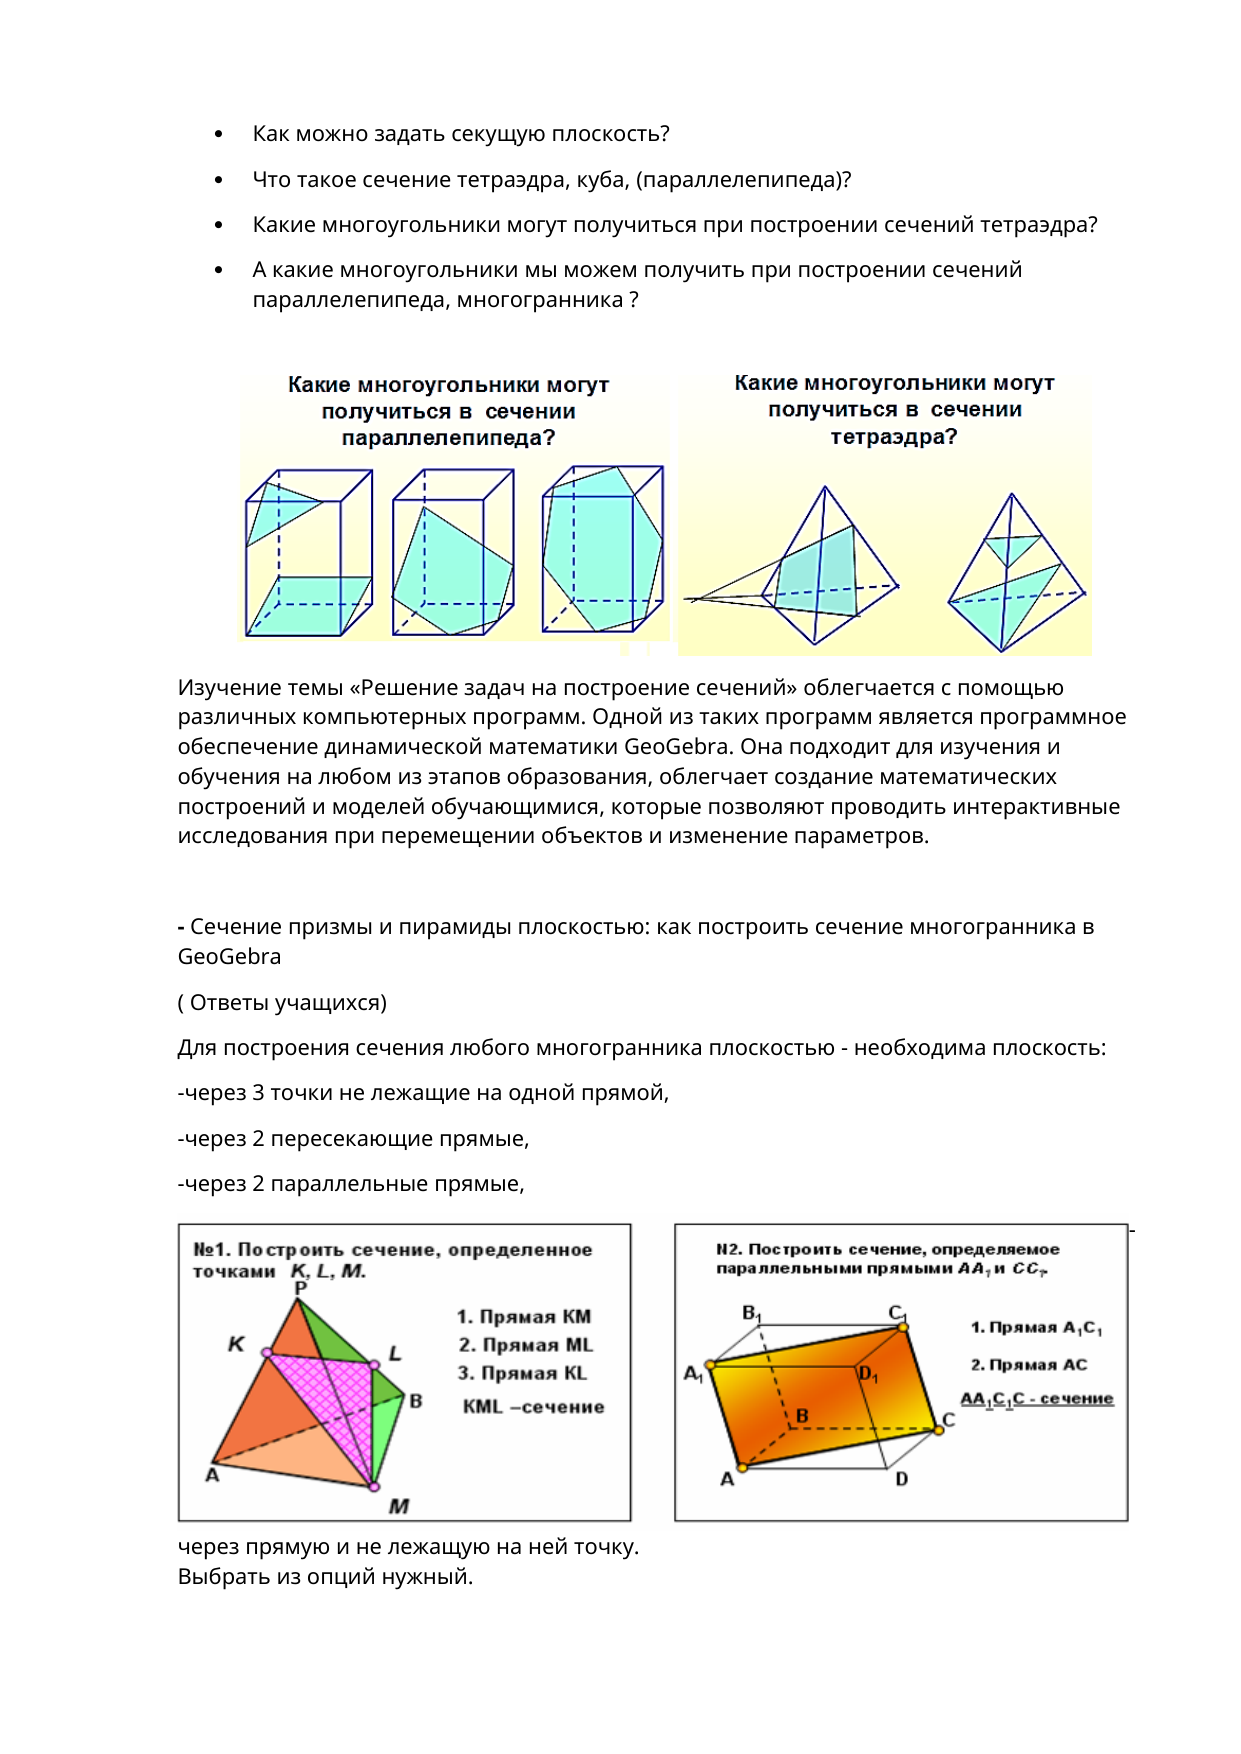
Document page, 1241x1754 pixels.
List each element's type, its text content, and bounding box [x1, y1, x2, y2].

list А какие многоугольники мы можем получить при построении сечений параллелепипеда, многогранника ? [215, 254, 1152, 314]
list Какие многоугольники могут получиться при построении сечений тетраэдра? [215, 209, 1152, 239]
text Для построения сечения любого многогранника плоскостью - необходима плоскость: [177, 1032, 1152, 1062]
text -через 3 точки не лежащие на одной прямой, [177, 1077, 1152, 1107]
text -через 2 пересекающие прямые, [177, 1123, 1152, 1153]
text ( Ответы учащихся) [177, 987, 1152, 1016]
text - Сечение призмы и пирамиды плоскостью: как построить сечение многогранника в GeoGebra [177, 911, 1152, 971]
list Как можно задать секущую плоскость? [215, 118, 1152, 148]
picture [177, 1213, 1129, 1531]
picture [237, 375, 1092, 656]
list Что такое сечение тетраэдра, куба, (параллелепипеда)? [215, 163, 1152, 193]
text Изучение темы «Решение задач на построение сечений» облегчается с помощью различных компьютерных программ. Одной из таких программ является программное обеспечение динамической математики GeoGebra. Она подходит для изучения и обучения на любом из этапов образования, облегчает создание математических построений и моделей обучающимися, которые позволяют проводить интерактивные исследования при перемещении объектов и изменение параметров. [177, 672, 1152, 850]
text -через 2 параллельные прямые, [177, 1168, 1152, 1198]
